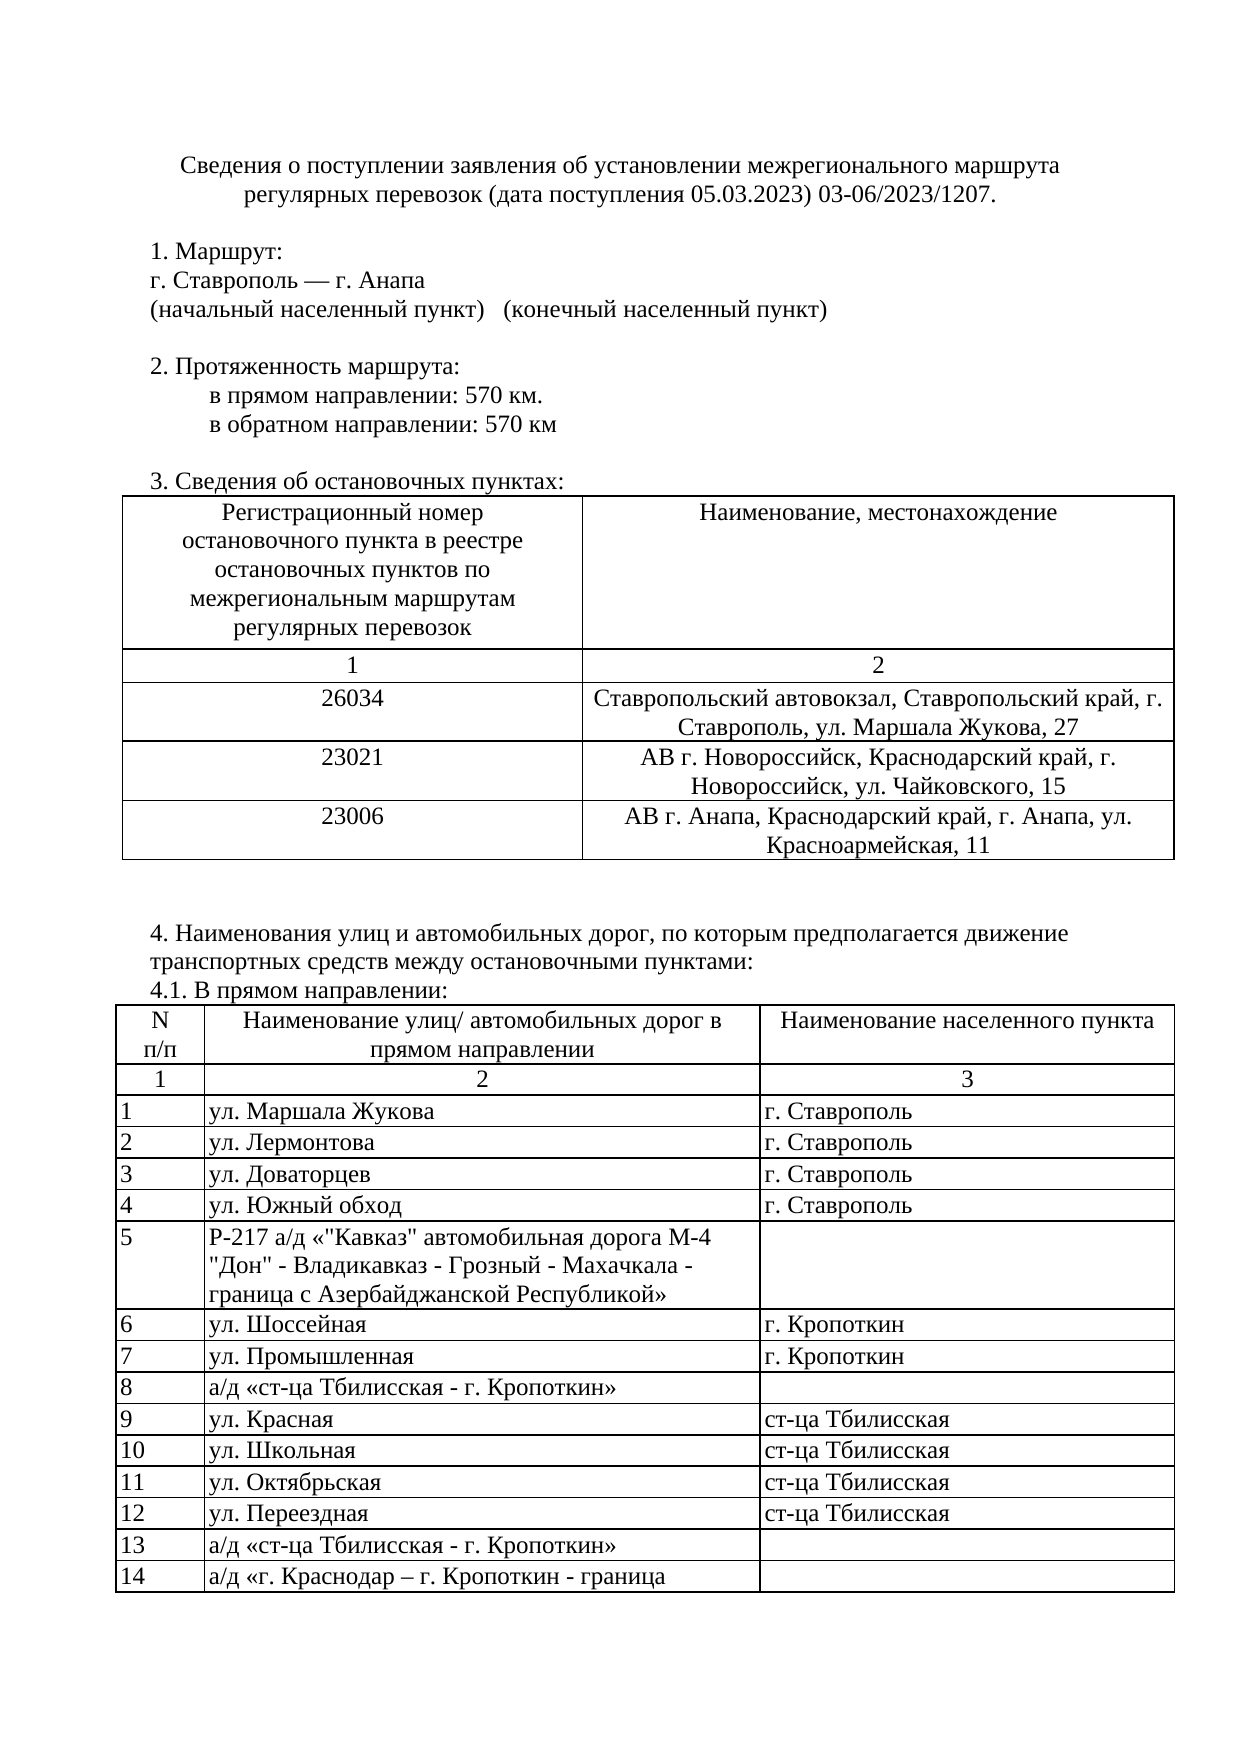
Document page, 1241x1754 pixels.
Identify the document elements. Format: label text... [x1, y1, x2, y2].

table_cell 5 [117, 1222, 204, 1308]
table_cell ст-ца Тбилисская [761, 1436, 1174, 1465]
table_cell [761, 1530, 1174, 1560]
table_cell 13 [117, 1530, 204, 1560]
table_cell 23006 [123, 801, 582, 858]
table_cell г. Кропоткин [761, 1310, 1174, 1339]
table_cell 26034 [123, 683, 582, 740]
text 1. Маршрут: [150, 236, 1090, 265]
table_cell [761, 1222, 1174, 1308]
table_cell 2 [205, 1065, 759, 1094]
table_cell АВ г. Новороссийск, Краснодарский край, г. Новороссийск, ул. Чайковского, 15 [583, 742, 1173, 799]
text г. Ставрополь — г. Анапа [150, 265, 1090, 294]
table_cell 2 [583, 650, 1173, 681]
table_cell Р-217 а/д «"Кавказ" автомобильная дорога М-4 "Дон" - Владикавказ - Грозный - Махачкала - граница с Азербайджанской Республикой» [205, 1222, 759, 1308]
table_header Наименование населенного пункта [761, 1006, 1174, 1063]
table_cell 1 [123, 650, 582, 681]
text 4. Наименования улиц и автомобильных дорог, по которым предполагается движение транспортных средств между остановочными пунктами: [150, 918, 1090, 975]
table_cell ст-ца Тбилисская [761, 1404, 1174, 1434]
table_cell 14 [117, 1561, 204, 1591]
table_cell 9 [117, 1404, 204, 1434]
table_cell г. Кропоткин [761, 1341, 1174, 1371]
table_cell 4 [117, 1190, 204, 1220]
table_cell Ставропольский автовокзал, Ставропольский край, г. Ставрополь, ул. Маршала Жукова, 27 [583, 683, 1173, 740]
table_cell ул. Доваторцев [205, 1159, 759, 1189]
table_cell ст-ца Тбилисская [761, 1467, 1174, 1497]
table_cell г. Ставрополь [761, 1096, 1174, 1126]
table_cell ул. Промышленная [205, 1341, 759, 1371]
table_cell ул. Красная [205, 1404, 759, 1434]
table_cell 3 [117, 1159, 204, 1189]
table_cell 12 [117, 1498, 204, 1528]
table_cell 2 [117, 1127, 204, 1157]
table_cell 1 [117, 1065, 204, 1094]
table_cell ул. Маршала Жукова [205, 1096, 759, 1126]
table_cell [761, 1561, 1174, 1591]
table_cell ул. Переездная [205, 1498, 759, 1528]
table_cell а/д «ст-ца Тбилисская - г. Кропоткин» [205, 1530, 759, 1560]
table_cell ул. Шоссейная [205, 1310, 759, 1339]
table_cell г. Ставрополь [761, 1159, 1174, 1189]
table_cell ул. Школьная [205, 1436, 759, 1465]
table_cell г. Ставрополь [761, 1190, 1174, 1220]
table_header Наименование, местонахождение [583, 497, 1173, 648]
table_cell а/д «ст-ца Тбилисская - г. Кропоткин» [205, 1373, 759, 1402]
table_cell 8 [117, 1373, 204, 1402]
table_cell 23021 [123, 742, 582, 799]
text (начальный населенный пункт) (конечный населенный пункт) [150, 294, 1090, 322]
table_cell АВ г. Анапа, Краснодарский край, г. Анапа, ул. Красноармейская, 11 [583, 801, 1173, 858]
table_header N п/п [117, 1006, 204, 1063]
text Сведения о поступлении заявления об установлении межрегионального маршрута регулярных перевозок (дата поступления 05.03.2023) 03-06/2023/1207. [150, 150, 1090, 207]
table_cell ул. Лермонтова [205, 1127, 759, 1157]
table_cell ул. Октябрьская [205, 1467, 759, 1497]
text в обратном направлении: 570 км [150, 409, 1090, 437]
table_header Наименование улиц/ автомобильных дорог в прямом направлении [205, 1006, 759, 1063]
table_cell ул. Южный обход [205, 1190, 759, 1220]
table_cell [205, 1561, 759, 1591]
table_cell ст-ца Тбилисская [761, 1498, 1174, 1528]
text 3. Сведения об остановочных пунктах: [150, 466, 1090, 495]
table_header Регистрационный номер остановочного пункта в реестре остановочных пунктов по межрегиональным маршрутам регулярных перевозок [123, 497, 582, 648]
table_cell 11 [117, 1467, 204, 1497]
table_cell 7 [117, 1341, 204, 1371]
text 4.1. В прямом направлении: [150, 975, 1090, 1004]
text 2. Протяженность маршрута: [150, 351, 1090, 380]
table_cell 3 [761, 1065, 1174, 1094]
table_cell г. Ставрополь [761, 1127, 1174, 1157]
table_cell 10 [117, 1436, 204, 1465]
table_cell 1 [117, 1096, 204, 1126]
text в прямом направлении: 570 км. [150, 380, 1090, 409]
table_cell 6 [117, 1310, 204, 1339]
table_cell [761, 1373, 1174, 1402]
